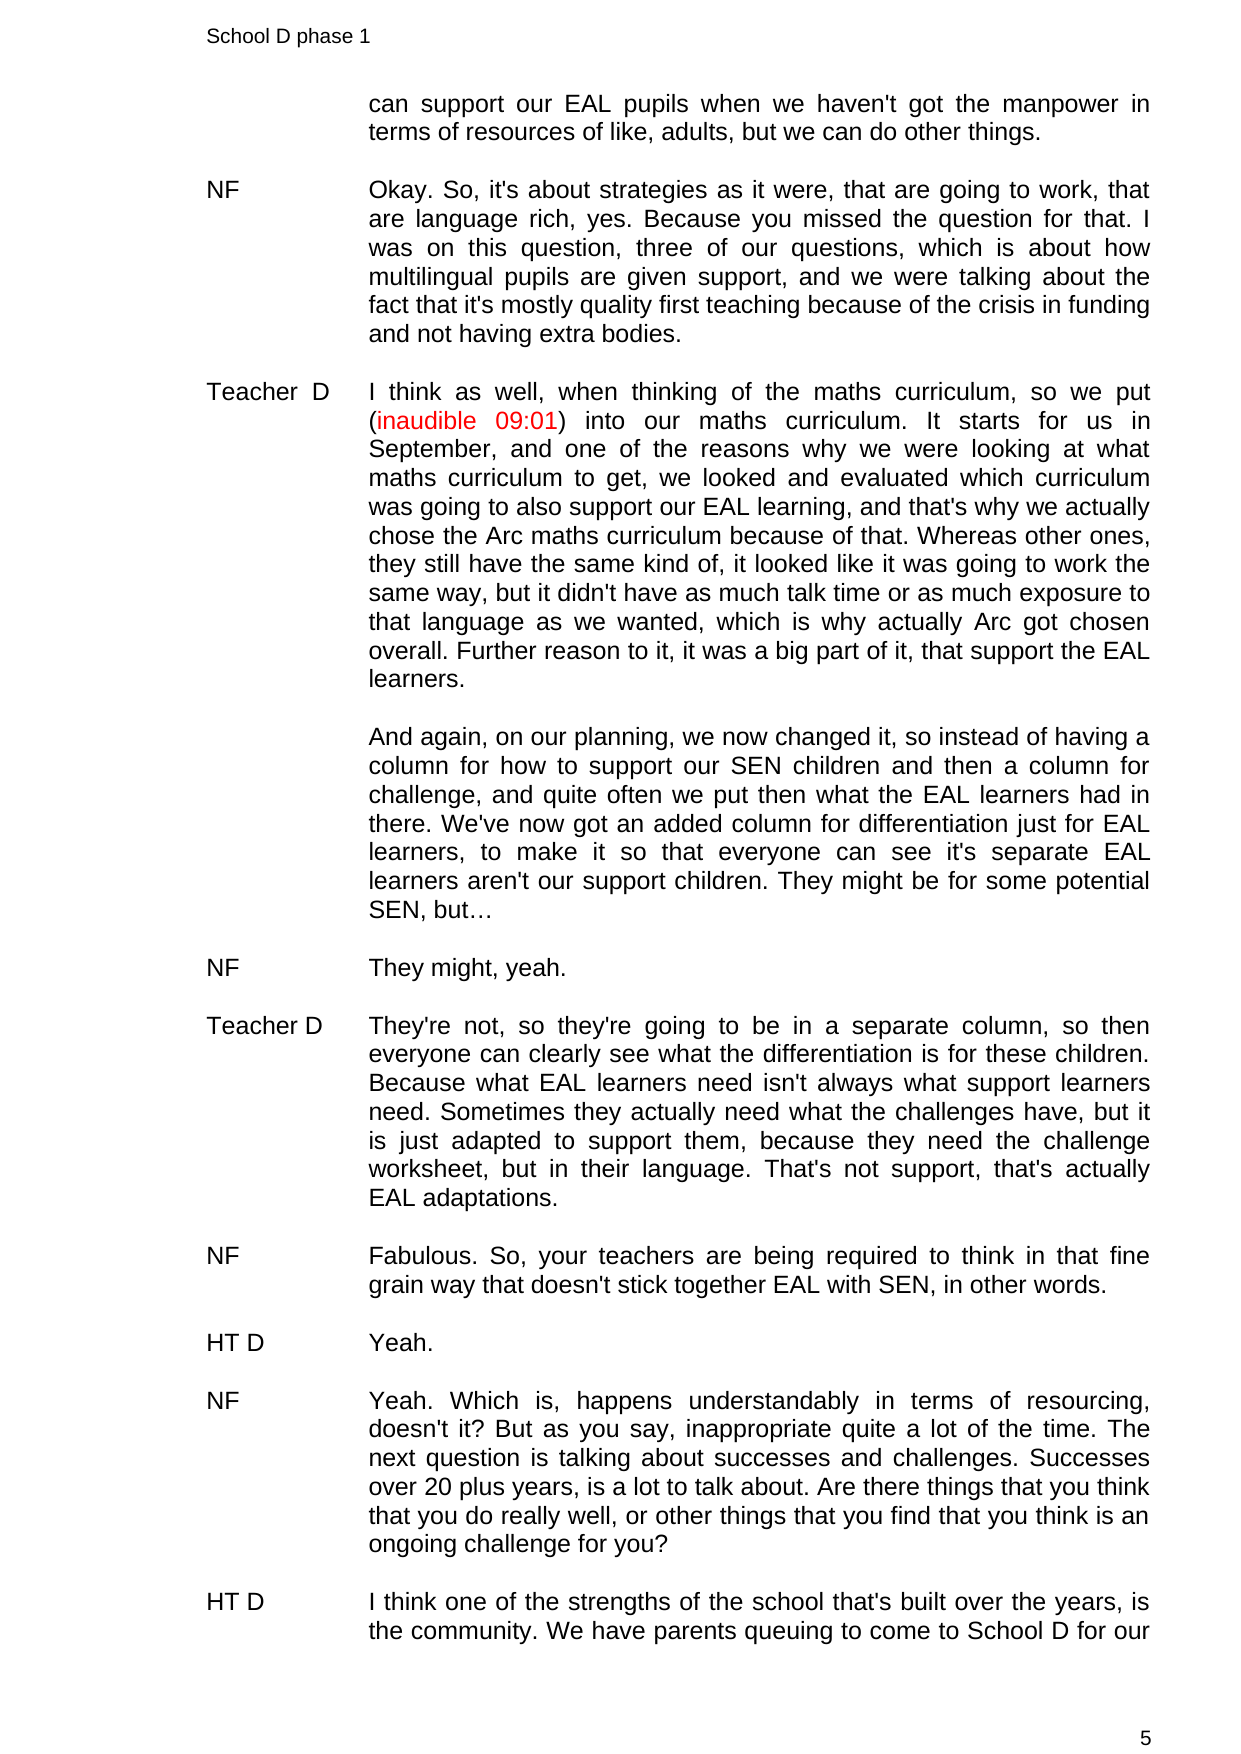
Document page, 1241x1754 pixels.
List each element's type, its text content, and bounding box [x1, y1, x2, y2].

text NF Fabulous. So, your teachers are being required to think in that fine grain way that doesn't stick together EAL with SEN, in other words. [206, 1241, 1152, 1299]
text NF Yeah. Which is, happens understandably in terms of resourcing, doesn't it? But as you say, inappropriate quite a lot of the time. The next question is talking about successes and challenges. Successes over 20 plus years, is a lot to talk about. Are there things that you think that you do really well, or other things that you find that you think is an ongoing challenge for you? [206, 1386, 1152, 1558]
text HT D Yeah. [206, 1328, 1152, 1357]
text Teacher D They're not, so they're going to be in a separate column, so then everyone can clearly see what the differentiation is for these children. Because what EAL learners need isn't always what support learners need. Sometimes they actually need what the challenges have, but it is just adapted to support them, because they need the challenge worksheet, but in their language. That's not support, that's actually EAL adaptations. [206, 1011, 1152, 1212]
text NF Okay. So, it's about strategies as it were, that are going to work, that are language rich, yes. Because you missed the question for that. I was on this question, three of our questions, which is about how multilingual pupils are given support, and we were talking about the fact that it's mostly quality first teaching because of the crisis in funding and not having extra bodies. [206, 175, 1152, 348]
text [206, 1587, 1152, 1645]
text Teacher D I think as well, when thinking of the maths curriculum, so we put (inaudible 09:01) into our maths curriculum. It starts for us in September, and one of the reasons why we were looking at what maths curriculum to get, we looked and evaluated which curriculum was going to also support our EAL learning, and that's why we actually chose the Arc maths curriculum because of that. Whereas other ones, they still have the same kind of, it looked like it was going to work the same way, but it didn't have as much talk time or as much exposure to that language as we wanted, which is why actually Arc got chosen overall. Further reason to it, it was a big part of it, that support the EAL learners. [206, 377, 1152, 693]
text And again, on our planning, we now changed it, so instead of having a column for how to support our SEN children and then a column for challenge, and quite often we put then what the EAL learners had in there. We've now got an added column for differentiation just for EAL learners, to make it so that everyone can see it's separate EAL learners aren't our support children. They might be for some potential SEN, but… [368, 722, 1152, 924]
text NF They might, yeah. [206, 953, 1152, 982]
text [206, 89, 1152, 146]
